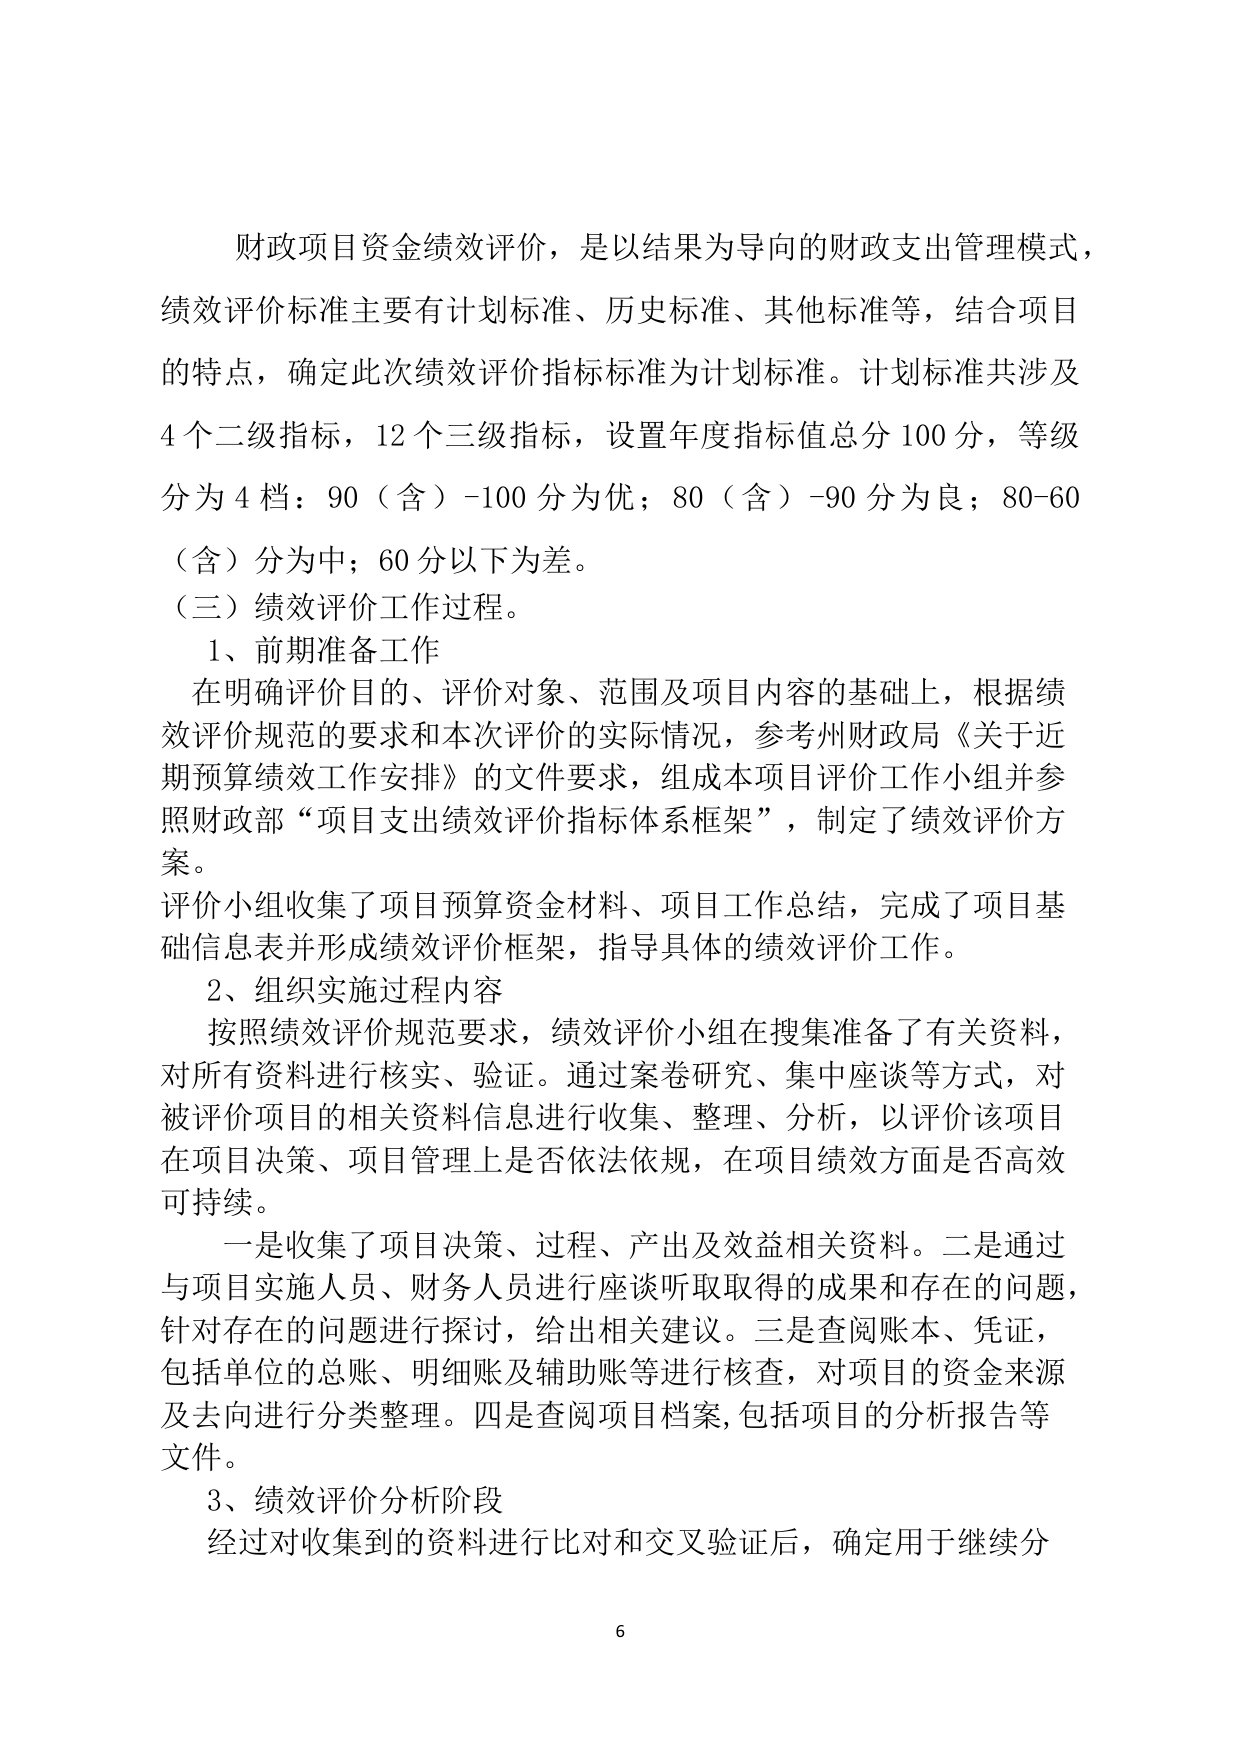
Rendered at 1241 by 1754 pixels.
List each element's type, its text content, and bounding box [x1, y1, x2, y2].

text 按照绩效评价规范要求，绩效评价小组在搜集准备了有关资料，对所有资料进行核实、验证。通过案卷研究、集中座谈等方式，对被评价项目的相关资料信息进行收集、整理、分析，以评价该项目在项目决策、项目管理上是否依法依规，在项目绩效方面是否高效可持续。 [159, 1009, 1081, 1221]
text 一是收集了项目决策、过程、产出及效益相关资料。二是通过与项目实施人员、财务人员进行座谈听取取得的成果和存在的问题，针对存在的问题进行探讨，给出相关建议。三是查阅账本、凭证，包括单位的总账、明细账及辅助账等进行核查，对项目的资金来源及去向进行分类整理。四是查阅项目档案,包括项目的分析报告等文件。 [159, 1221, 1081, 1476]
text 评价小组收集了项目预算资金材料、项目工作总结，完成了项目基础信息表并形成绩效评价框架，指导具体的绩效评价工作。 [159, 881, 1081, 966]
text 在明确评价目的、评价对象、范围及项目内容的基础上，根据绩效评价规范的要求和本次评价的实际情况，参考州财政局《关于近期预算绩效工作安排》的文件要求，组成本项目评价工作小组并参照财政部“项目支出绩效评价指标体系框架”，制定了绩效评价方案。 [159, 669, 1081, 881]
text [159, 1519, 1081, 1561]
text 2、组织实施过程内容 [159, 966, 1081, 1009]
text 3、绩效评价分析阶段 [159, 1476, 1081, 1519]
text 1、前期准备工作 [159, 626, 1081, 669]
text （三）绩效评价工作过程。 [159, 584, 1081, 626]
text 财政项目资金绩效评价，是以结果为导向的财政支出管理模式，绩效评价标准主要有计划标准、历史标准、其他标准等，结合项目的特点，确定此次绩效评价指标标准为计划标准。计划标准共涉及4个二级指标，12个三级指标，设置年度指标值总分100分，等级分为4档：90（含）-100分为优；80（含）-90分为良；80-60（含）分为中；60分以下为差。 [159, 209, 1081, 584]
